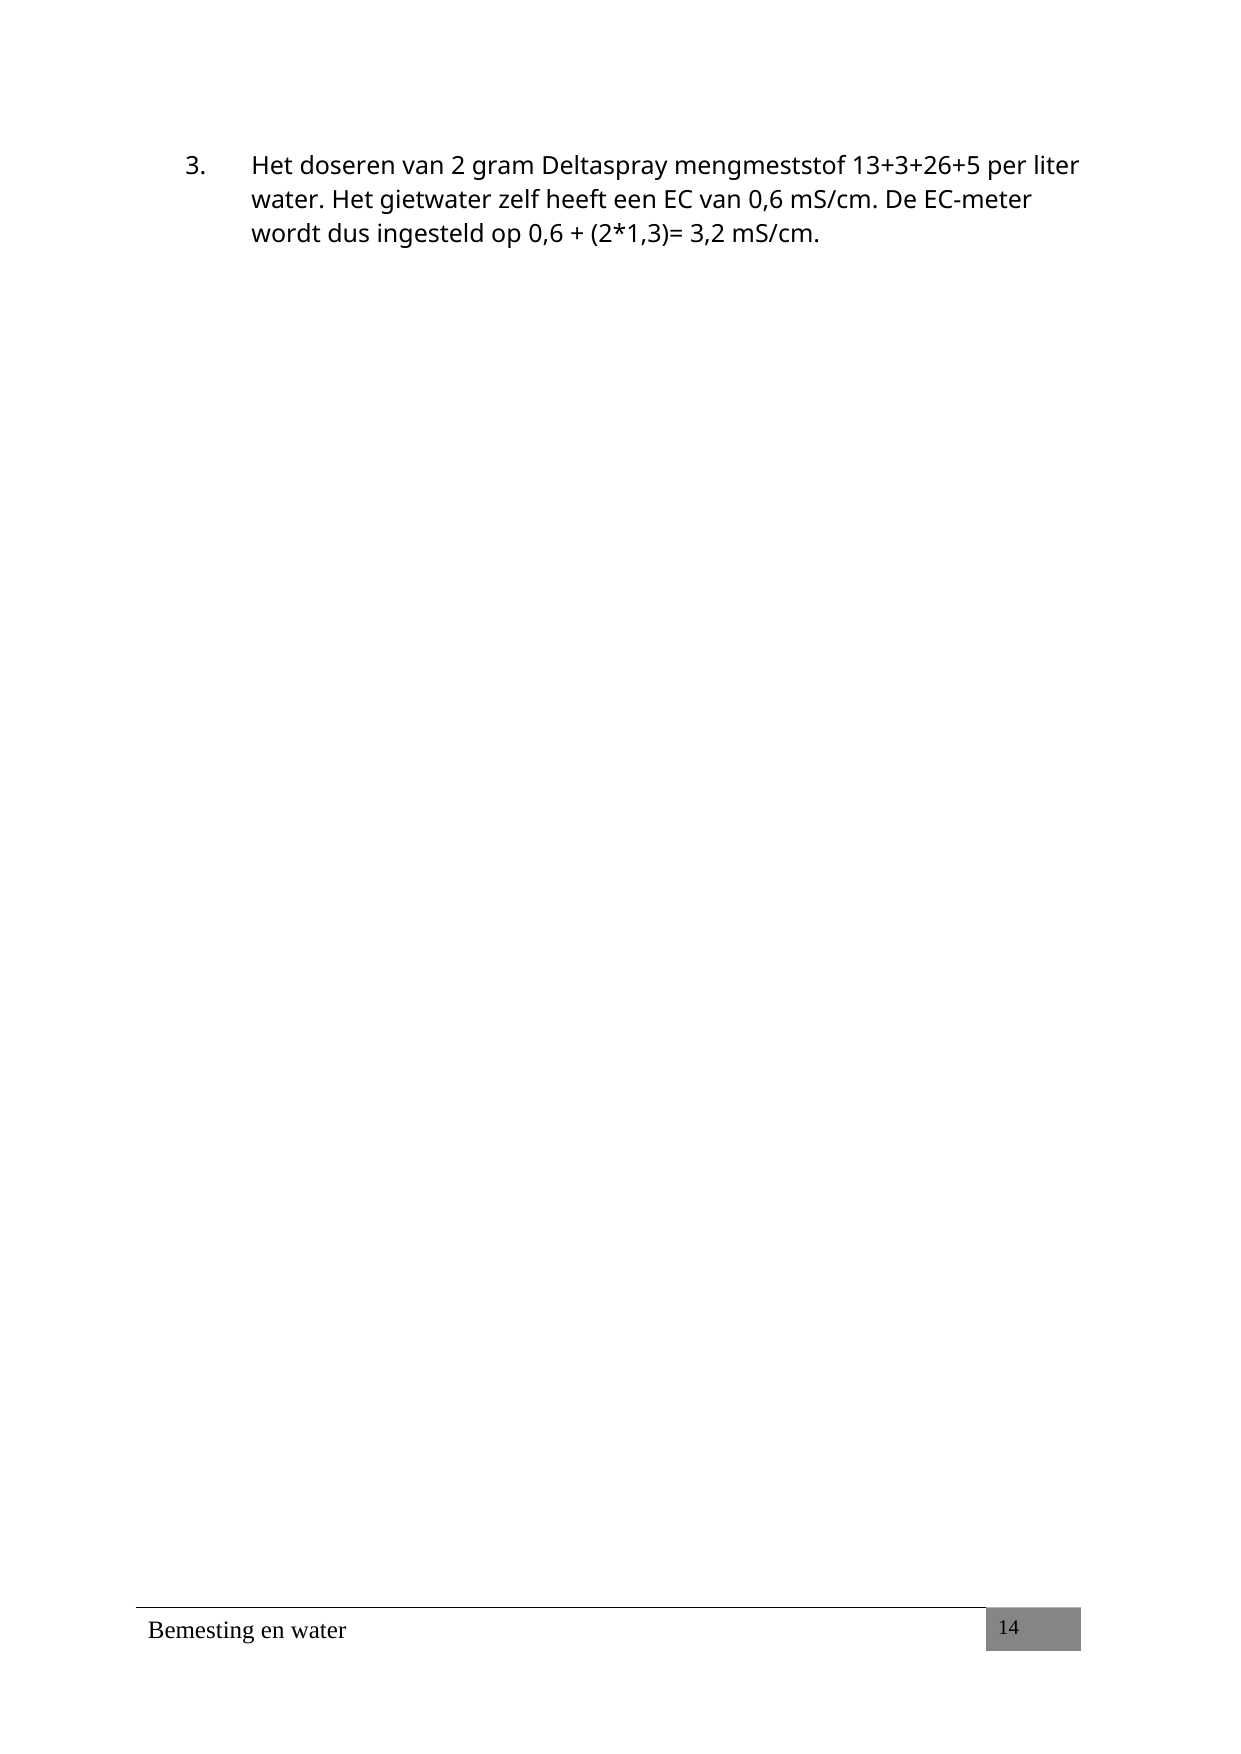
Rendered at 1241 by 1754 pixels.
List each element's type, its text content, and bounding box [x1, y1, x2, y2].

list Het doseren van Deltaspray mengmeststof 13+3+26+5 per liter water. Het gietwater zelf heeft een EC van 0,6 mS/cm. De EC-meter wordt dus ingesteld op 0,6 + (2*1,3)= 3,2 mS/cm. [185, 148, 1092, 250]
